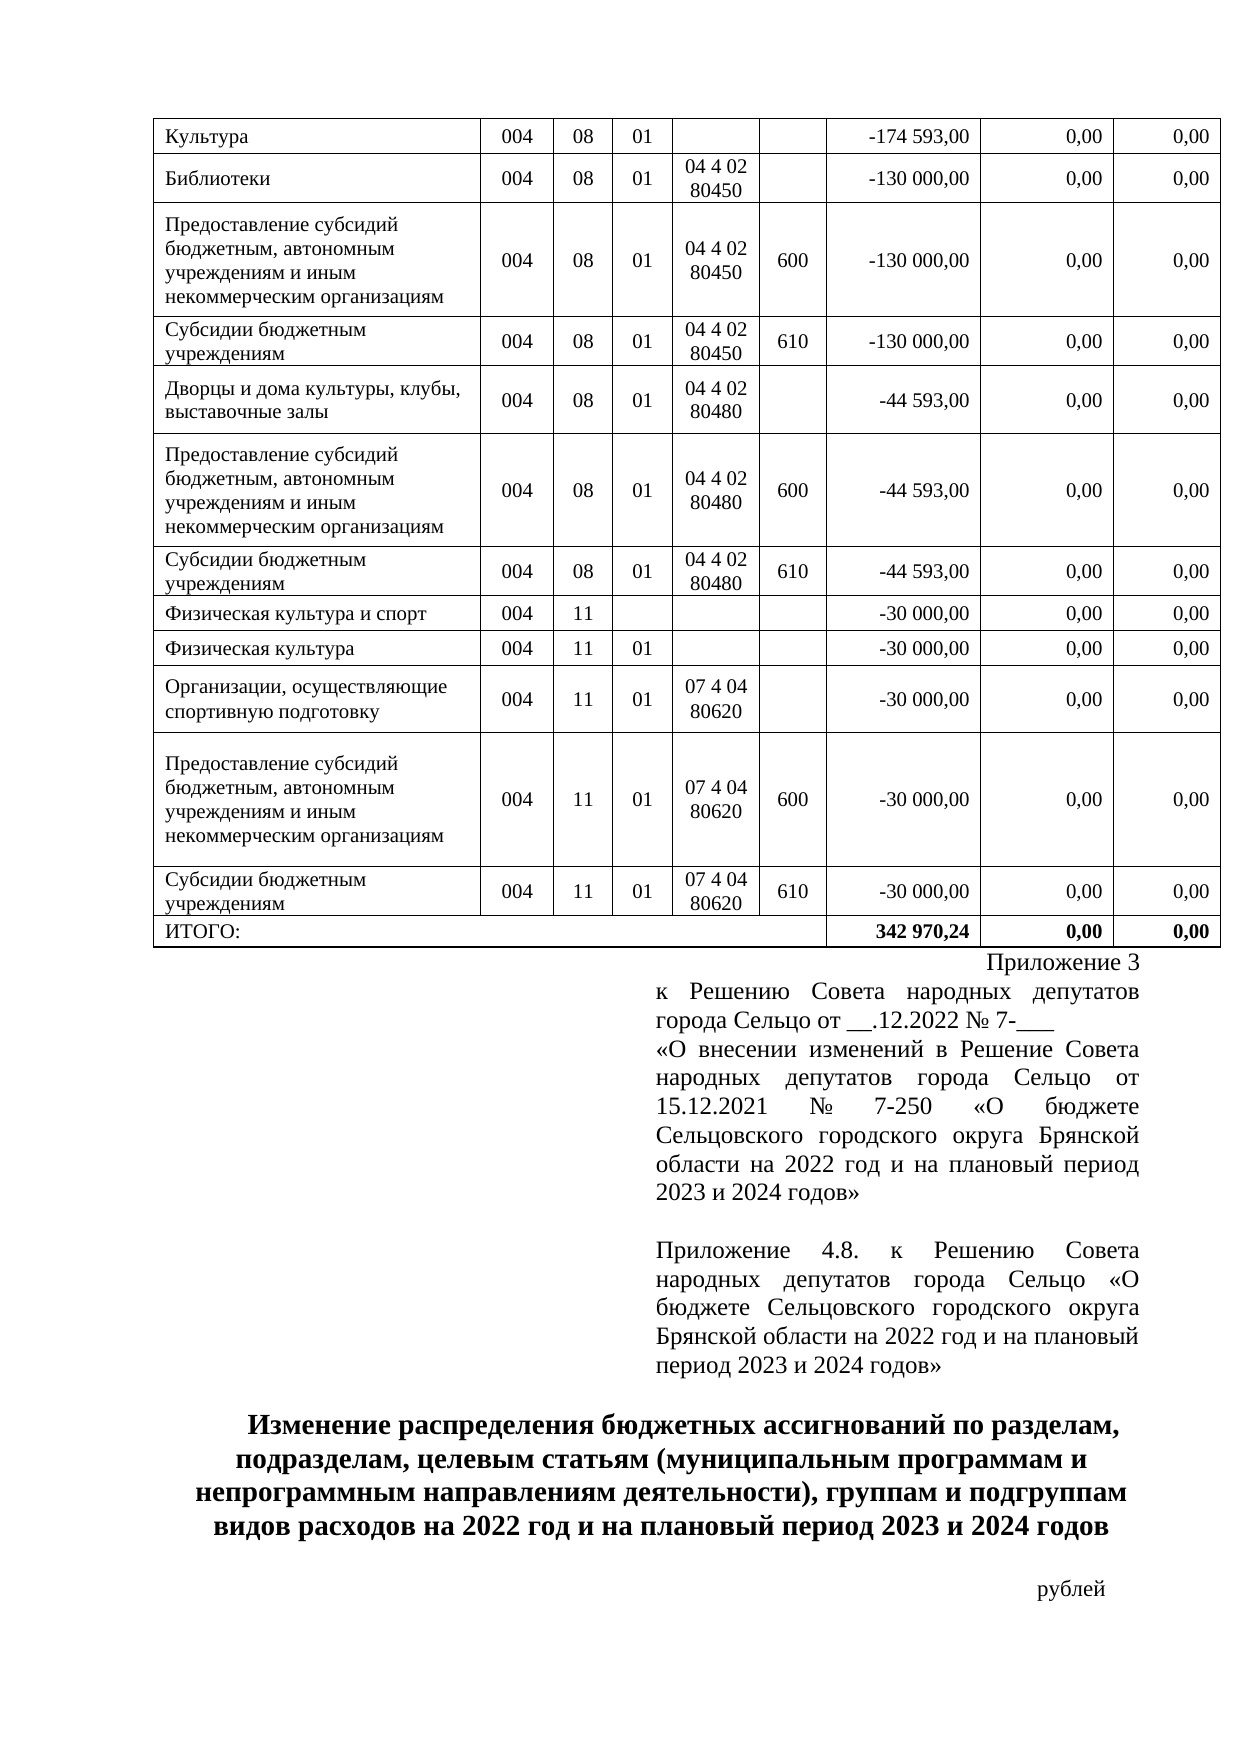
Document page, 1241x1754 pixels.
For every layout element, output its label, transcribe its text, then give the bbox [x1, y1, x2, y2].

table_cell Физическая культура [154, 631, 480, 664]
table_cell -130 000,00 [827, 203, 980, 316]
table_cell 01 [613, 666, 672, 732]
table_cell 0,00 [981, 317, 1113, 365]
table_cell 0,00 [981, 916, 1113, 946]
table_cell 004 [481, 154, 553, 202]
table_cell 0,00 [981, 119, 1113, 153]
table_cell ИТОГО: [154, 916, 826, 946]
table_cell Культура [154, 119, 480, 153]
table_cell 08 [554, 317, 612, 365]
table_cell -130 000,00 [827, 154, 980, 202]
table_cell 01 [613, 547, 672, 595]
table_cell 004 [481, 733, 553, 866]
table_cell 04 4 02 80480 [673, 366, 759, 433]
text «О внесении изменений в Решение Совета народных депутатов города Сельцо от 15.12.2021 № 7-250 «О бюджете Сельцовского городского округа Брянской области на 2022 год и на плановый период 2023 и 2024 годов» [656, 1034, 1140, 1206]
table_cell 11 [554, 733, 612, 866]
table_cell 01 [613, 867, 672, 915]
table_cell -44 593,00 [827, 434, 980, 546]
table_cell -30 000,00 [827, 867, 980, 915]
text Изменение распределения бюджетных ассигнований по разделам, подразделам, целевым статьям (муниципальным программам и непрограммным направлениям деятельности), группам и подгруппам видов расходов на 2022 год и на плановый период 2023 и 2024 годов [183, 1407, 1140, 1542]
table_cell -30 000,00 [827, 631, 980, 664]
table_cell 0,00 [981, 547, 1113, 595]
table_cell 0,00 [981, 666, 1113, 732]
table_cell 08 [554, 366, 612, 433]
table_cell 004 [481, 666, 553, 732]
table_cell -130 000,00 [827, 317, 980, 365]
table_cell 0,00 [1114, 596, 1220, 630]
table_cell 0,00 [1114, 154, 1220, 202]
table_cell 0,00 [981, 596, 1113, 630]
table_cell Предоставление субсидий бюджетным, автономным учреждениям и иным некоммерческим организациям [154, 434, 480, 546]
table_cell 08 [554, 119, 612, 153]
table_cell -44 593,00 [827, 547, 980, 595]
table_cell 11 [554, 631, 612, 664]
table_cell 610 [760, 547, 826, 595]
table_cell 0,00 [981, 867, 1113, 915]
table_cell 0,00 [1114, 434, 1220, 546]
table_cell 0,00 [981, 434, 1113, 546]
table_cell 004 [481, 547, 553, 595]
table_cell 004 [481, 434, 553, 546]
table_cell 0,00 [1114, 317, 1220, 365]
table_cell 0,00 [1114, 631, 1220, 664]
table_cell Субсидии бюджетным учреждениям [154, 867, 480, 915]
table_cell 0,00 [1114, 203, 1220, 316]
table_cell [760, 596, 826, 630]
table_cell Организации, осуществляющие спортивную подготовку [154, 666, 480, 732]
table_cell 08 [554, 154, 612, 202]
table_cell 0,00 [1114, 916, 1220, 946]
table_cell 0,00 [1114, 366, 1220, 433]
text Приложение 3 [183, 948, 1140, 976]
table_cell 01 [613, 154, 672, 202]
table_cell 01 [613, 366, 672, 433]
table_cell 01 [613, 733, 672, 866]
table_cell -30 000,00 [827, 666, 980, 732]
table_cell 04 4 02 80450 [673, 154, 759, 202]
table_cell 004 [481, 596, 553, 630]
table_cell Предоставление субсидий бюджетным, автономным учреждениям и иным некоммерческим организациям [154, 203, 480, 316]
table_cell [760, 366, 826, 433]
table_cell 04 4 02 80450 [673, 203, 759, 316]
table_cell [760, 154, 826, 202]
table_cell -30 000,00 [827, 596, 980, 630]
table_cell 01 [613, 119, 672, 153]
text Приложение 4.8. к Решению Совета народных депутатов города Сельцо «О бюджете Сельцовского городского округа Брянской области на 2022 год и на плановый период 2023 и 2024 годов» [656, 1235, 1140, 1379]
table_cell 0,00 [981, 733, 1113, 866]
table_cell 0,00 [1114, 666, 1220, 732]
table_cell 08 [554, 434, 612, 546]
table_cell 08 [554, 547, 612, 595]
table_cell Дворцы и дома культуры, клубы, выставочные залы [154, 366, 480, 433]
table_cell 0,00 [1114, 119, 1220, 153]
table_cell 342 970,24 [827, 916, 980, 946]
table_cell -30 000,00 [827, 733, 980, 866]
table_cell 0,00 [1114, 733, 1220, 866]
table_cell 004 [481, 366, 553, 433]
table_cell 004 [481, 203, 553, 316]
table_cell 04 4 02 80480 [673, 434, 759, 546]
table_cell 01 [613, 434, 672, 546]
table_cell 004 [481, 119, 553, 153]
table_cell Библиотеки [154, 154, 480, 202]
table_cell 11 [554, 867, 612, 915]
table_cell [673, 596, 759, 630]
table_cell 600 [760, 434, 826, 546]
table_cell 0,00 [981, 631, 1113, 664]
table_cell 0,00 [1114, 867, 1220, 915]
table_cell Предоставление субсидий бюджетным, автономным учреждениям и иным некоммерческим организациям [154, 733, 480, 866]
table_cell 600 [760, 733, 826, 866]
table_cell Субсидии бюджетным учреждениям [154, 547, 480, 595]
table_cell 0,00 [1114, 547, 1220, 595]
table_cell 600 [760, 203, 826, 316]
table_cell 0,00 [981, 366, 1113, 433]
table_cell 004 [481, 317, 553, 365]
table_cell [760, 631, 826, 664]
table_cell -174 593,00 [827, 119, 980, 153]
table_cell 0,00 [981, 203, 1113, 316]
table_cell Субсидии бюджетным учреждениям [154, 317, 480, 365]
text к Решению Совета народных депутатов города Сельцо от __.12.2022 № 7-___ [656, 976, 1140, 1034]
table_cell 004 [481, 631, 553, 664]
table_cell 01 [613, 631, 672, 664]
table_cell 08 [554, 203, 612, 316]
table_cell 004 [481, 867, 553, 915]
text рублей [183, 1575, 1140, 1602]
table_cell [673, 631, 759, 664]
table_cell 04 4 02 80480 [673, 547, 759, 595]
table_cell [613, 596, 672, 630]
table_cell 610 [760, 317, 826, 365]
table_cell 07 4 04 80620 [673, 666, 759, 732]
table_cell [760, 666, 826, 732]
table_cell 0,00 [981, 154, 1113, 202]
table_cell 07 4 04 80620 [673, 867, 759, 915]
table_cell [760, 119, 826, 153]
table_cell 01 [613, 203, 672, 316]
table_cell 07 4 04 80620 [673, 733, 759, 866]
table_cell 04 4 02 80450 [673, 317, 759, 365]
table_cell -44 593,00 [827, 366, 980, 433]
table_cell [673, 119, 759, 153]
table_cell 11 [554, 666, 612, 732]
table_cell 11 [554, 596, 612, 630]
table_cell Физическая культура и спорт [154, 596, 480, 630]
table_cell 01 [613, 317, 672, 365]
table_cell 610 [760, 867, 826, 915]
